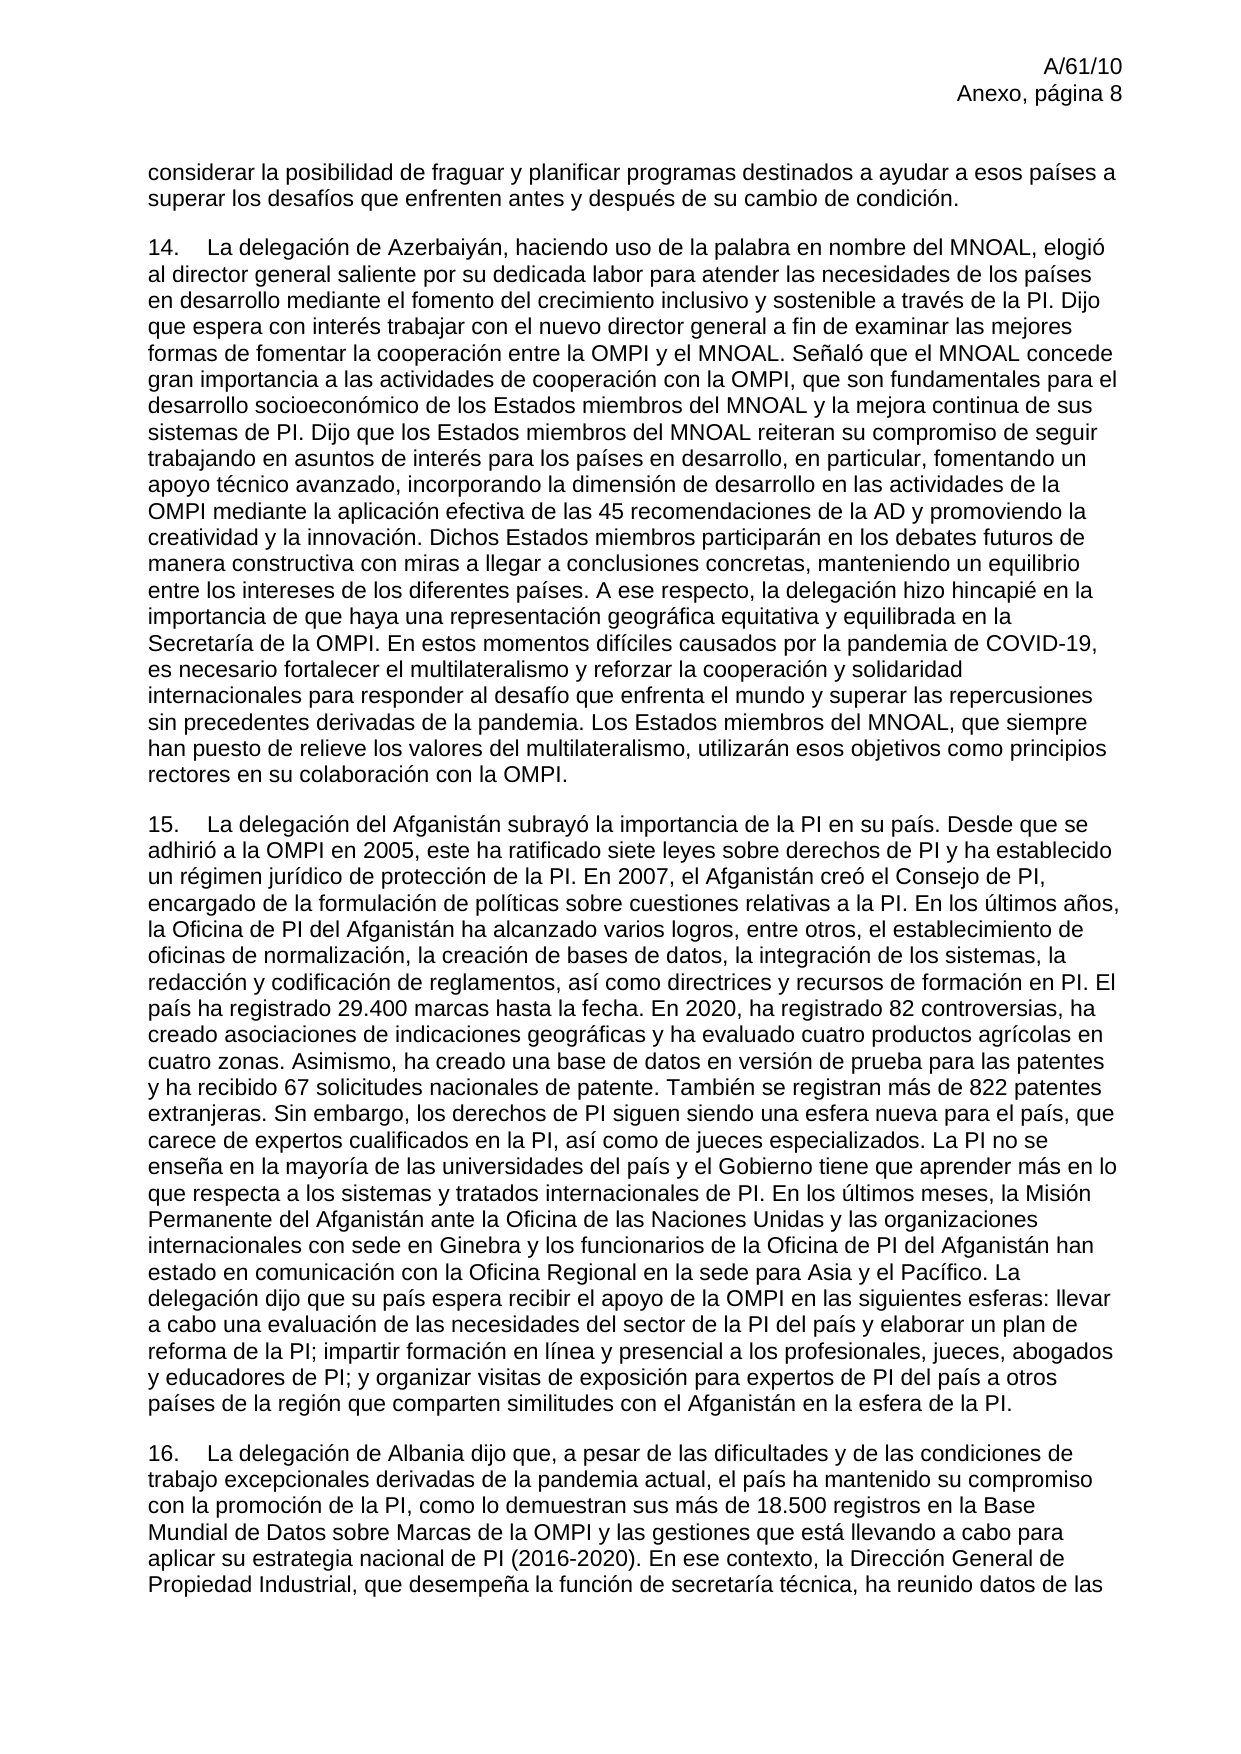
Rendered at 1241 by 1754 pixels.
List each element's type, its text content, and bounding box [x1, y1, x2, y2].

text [148, 158, 1122, 211]
text La delegación del Afganistán subrayó la importancia de la PI en su país. Desde que se adhirió a la OMPI en 2005, este ha ratificado siete leyes sobre derechos de PI y ha establecido un régimen jurídico de protección de la PI. En 2007, el Afganistán creó el Consejo de PI, encargado de la formulación de políticas sobre cuestiones relativas a la PI. En los últimos años, la Oficina de PI del Afganistán ha alcanzado varios logros, entre otros, el establecimiento de oficinas de normalización, la creación de bases de datos, la integración de los sistemas, la redacción y codificación de reglamentos, así como directrices y recursos de formación en PI. El país ha registrado 29.400 marcas hasta la fecha. En 2020, ha registrado 82 controversias, ha creado asociaciones de indicaciones geográficas y ha evaluado cuatro productos agrícolas en cuatro zonas. Asimismo, ha creado una base de datos en versión de prueba para las patentes y ha recibido 67 solicitudes nacionales de patente. También se registran más de 822 patentes extranjeras. Sin embargo, los derechos de PI siguen siendo una esfera nueva para el país, que carece de expertos cualificados en la PI, así como de jueces especializados. La PI no se enseña en la mayoría de las universidades del país y el Gobierno tiene que aprender más en lo que respecta a los sistemas y tratados internacionales de PI. En los últimos meses, la Misión Permanente del Afganistán ante la Oficina de las Naciones Unidas y las organizaciones internacionales con sede en Ginebra y los funcionarios de la Oficina de PI del Afganistán han estado en comunicación con la Oficina Regional en la sede para Asia y el Pacífico. La delegación dijo que su país espera recibir el apoyo de la OMPI en las siguientes esferas: llevar a cabo una evaluación de las necesidades del sector de la PI del país y elaborar un plan de reforma de la PI; impartir formación en línea y presencial a los profesionales, jueces, abogados y educadores de PI; y organizar visitas de exposición para expertos de PI del país a otros países de la región que comparten similitudes con el Afganistán en la esfera de la PI. [148, 811, 1122, 1417]
text La delegación de Azerbaiyán, haciendo uso de la palabra en nombre del MNOAL, elogió al director general saliente por su dedicada labor para atender las necesidades de los países en desarrollo mediante el fomento del crecimiento inclusivo y sostenible a través de la PI. Dijo que espera con interés trabajar con el nuevo director general a fin de examinar las mejores formas de fomentar la cooperación entre la OMPI y el MNOAL. Señaló que el MNOAL concede gran importancia a las actividades de cooperación con la OMPI, que son fundamentales para el desarrollo socioeconómico de los Estados miembros del MNOAL y la mejora continua de sus sistemas de PI. Dijo que los Estados miembros del MNOAL reiteran su compromiso de seguir trabajando en asuntos de interés para los países en desarrollo, en particular, fomentando un apoyo técnico avanzado, incorporando la dimensión de desarrollo en las actividades de la OMPI mediante la aplicación efectiva de las 45 recomendaciones de la AD y promoviendo la creatividad y la innovación. Dichos Estados miembros participarán en los debates futuros de manera constructiva con miras a llegar a conclusiones concretas, manteniendo un equilibrio entre los intereses de los diferentes países. A ese respecto, la delegación hizo hincapié en la importancia de que haya una representación geográfica equitativa y equilibrada en la Secretaría de la OMPI. En estos momentos difíciles causados por la pandemia de COVID-19, es necesario fortalecer el multilateralismo y reforzar la cooperación y solidaridad internacionales para responder al desafío que enfrenta el mundo y superar las repercusiones sin precedentes derivadas de la pandemia. Los Estados miembros del MNOAL, que siempre han puesto de relieve los valores del multilateralismo, utilizarán esos objetivos como principios rectores en su colaboración con la OMPI. [148, 234, 1122, 788]
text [148, 1439, 1122, 1598]
